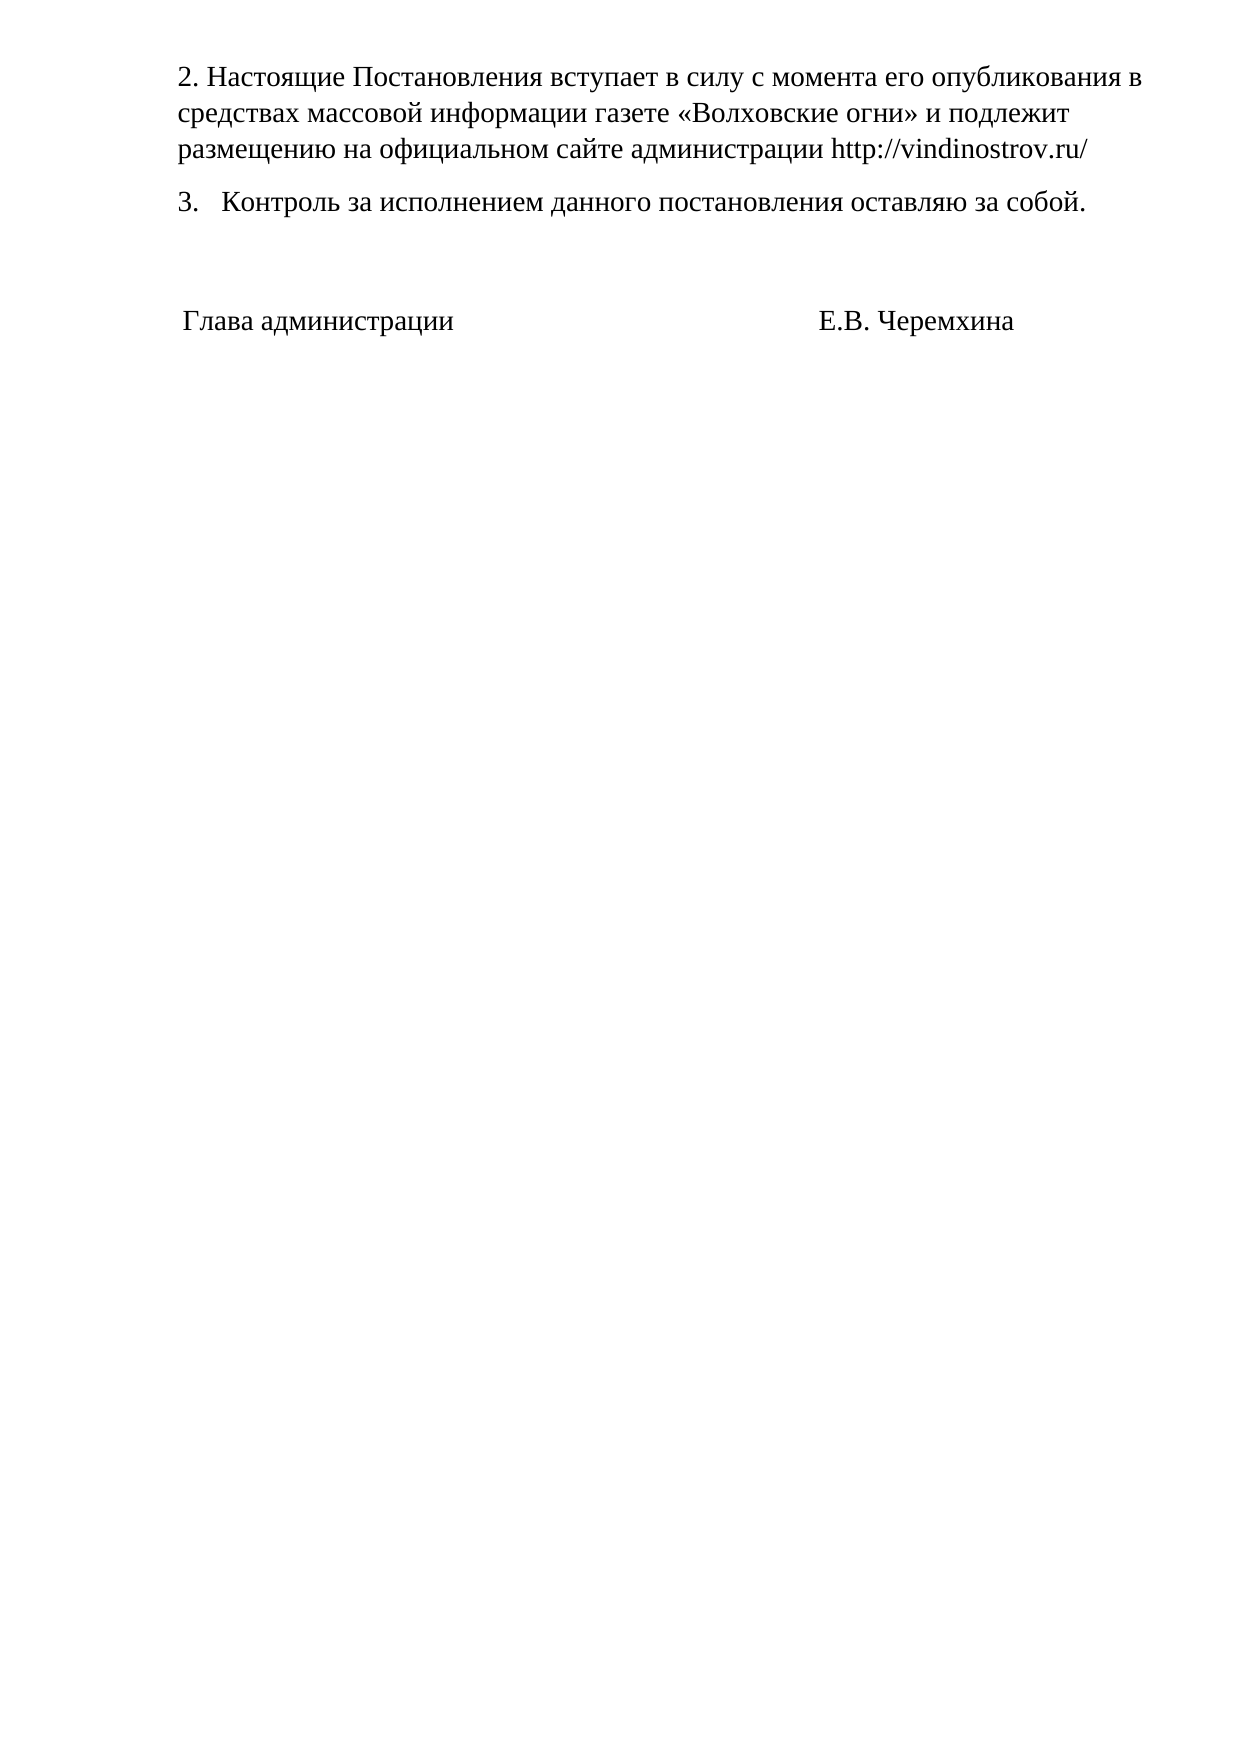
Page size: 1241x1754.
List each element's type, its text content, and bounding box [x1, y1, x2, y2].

text 3. Контроль за исполнением данного постановления оставляю за собой. [177, 184, 1152, 218]
text Глава администрации Е.В. Черемхина [102, 303, 1152, 337]
text 2. Настоящие Постановления вступает в силу с момента его опубликования в средствах массовой информации газете «Волховские огни» и подлежит размещению на официальном сайте администрации http://vindinostrov.ru/ [177, 59, 1152, 165]
